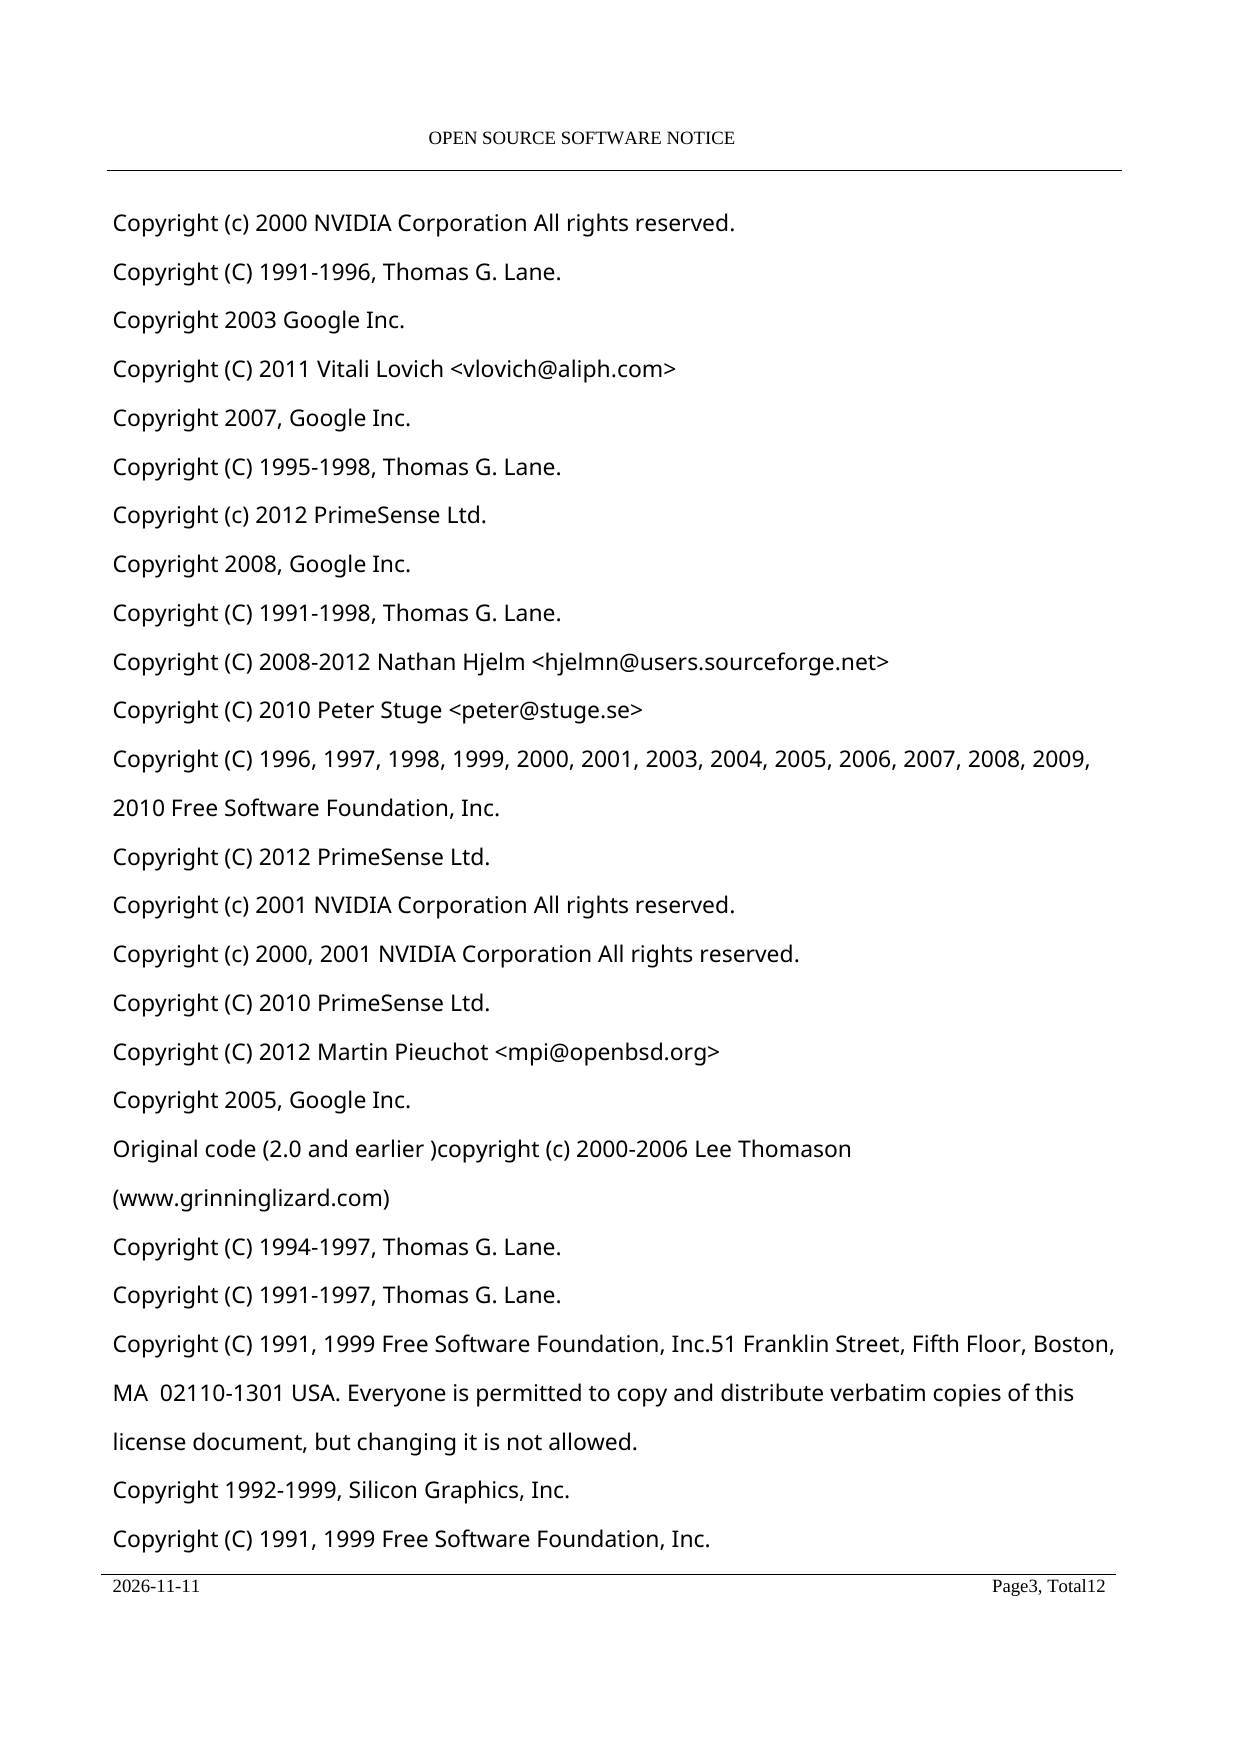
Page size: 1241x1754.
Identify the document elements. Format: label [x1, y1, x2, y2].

text [112, 206, 1128, 1555]
